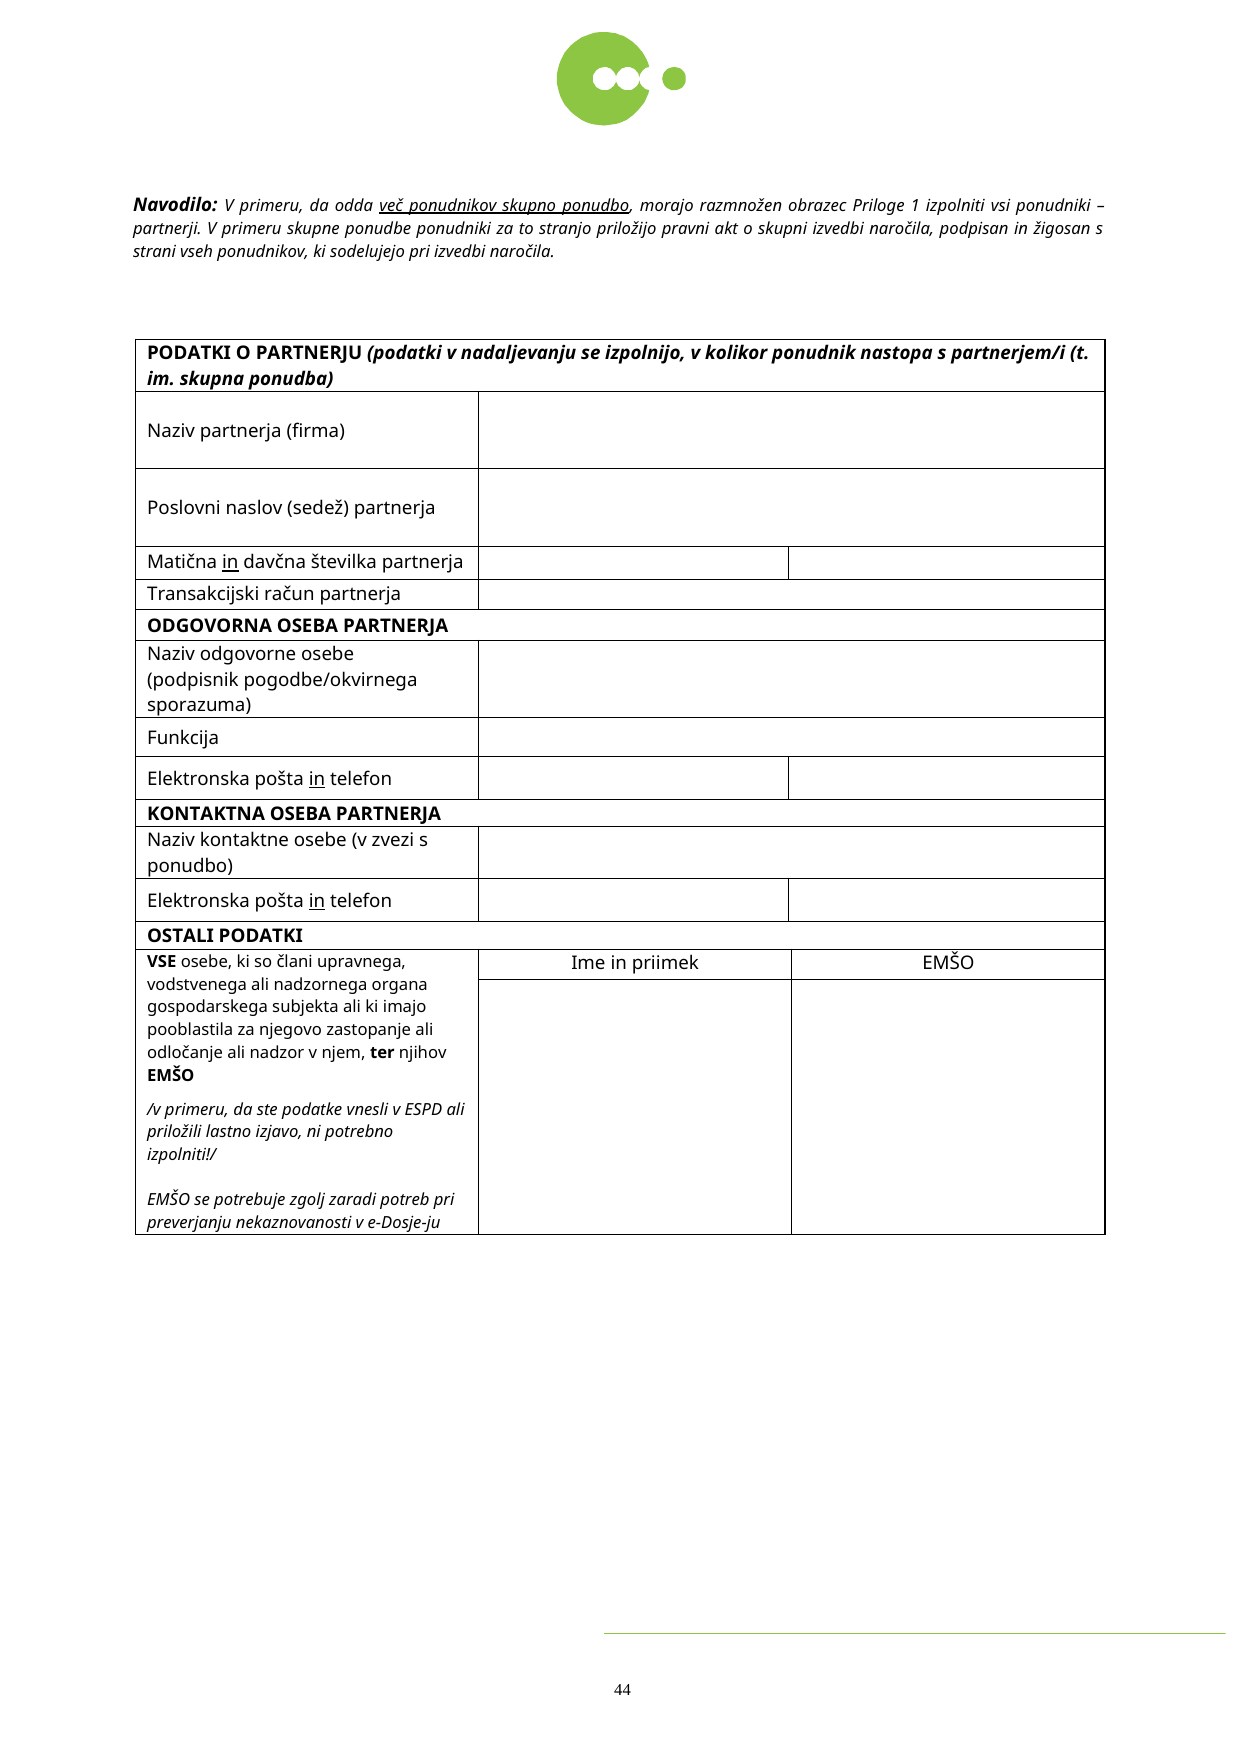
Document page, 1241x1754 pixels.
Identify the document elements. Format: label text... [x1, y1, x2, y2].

table_cell [789, 757, 1104, 799]
table_cell [479, 879, 788, 921]
table_cell [479, 392, 1104, 468]
table_cell [479, 580, 1104, 609]
table_cell Elektronska pošta in telefon [136, 879, 478, 921]
table_cell Naziv kontaktne osebe (v zvezi s ponudbo) [136, 827, 478, 878]
table_cell [479, 469, 1104, 546]
table_cell [479, 980, 791, 1233]
table_cell Elektronska pošta in telefon [136, 757, 478, 799]
table_cell [479, 827, 1104, 878]
table_cell Ime in priimek [479, 950, 791, 979]
table_cell EMŠO [792, 950, 1104, 979]
table_cell Transakcijski račun partnerja [136, 580, 478, 609]
table_cell [479, 718, 1104, 756]
table_cell Naziv partnerja (firma) [136, 392, 478, 468]
text Navodilo: V primeru, da odda več ponudnikov skupno ponudbo, morajo razmnožen obrazec Priloge 1 izpolniti vsi ponudniki – partnerji. V primeru skupne ponudbe ponudniki za to stranjo priložijo pravni akt o skupni izvedbi naročila, podpisan in žigosan s strani vseh ponudnikov, ki sodelujejo pri izvedbi naročila. [133, 191, 1107, 262]
table_cell [789, 547, 1104, 579]
table_cell ODGOVORNA OSEBA PARTNERJA [136, 610, 1104, 639]
table_cell [792, 980, 1104, 1233]
table_header PODATKI O PARTNERJU (podatki v nadaljevanju se izpolnijo, v kolikor ponudnik nastopa s partnerjem/i (t. im. skupna ponudba) [136, 340, 1104, 391]
table_cell Naziv odgovorne osebe (podpisnik pogodbe/okvirnega sporazuma) [136, 641, 478, 717]
table_cell [479, 641, 1104, 717]
table_cell [479, 757, 788, 799]
table_cell Matična in davčna številka partnerja [136, 547, 478, 579]
table_cell Funkcija [136, 718, 478, 756]
table_cell KONTAKTNA OSEBA PARTNERJA [136, 800, 1104, 826]
table_cell [479, 547, 788, 579]
table_cell OSTALI PODATKI [136, 922, 1104, 948]
table_cell VSE osebe, ki so člani upravnega, vodstvenega ali nadzornega organa gospodarskega subjekta ali ki imajo pooblastila za njegovo zastopanje ali odločanje ali nadzor v njem, ter njihov EMŠO /v primeru, da ste podatke vnesli v ESPD ali priložili lastno izjavo, ni potrebno izpolniti!/ EMŠO se potrebuje zgolj zaradi potreb pri preverjanju nekaznovanosti v e-Dosje-ju [136, 950, 478, 1233]
table_cell [789, 879, 1104, 921]
table_cell Poslovni naslov (sedež) partnerja [136, 469, 478, 546]
